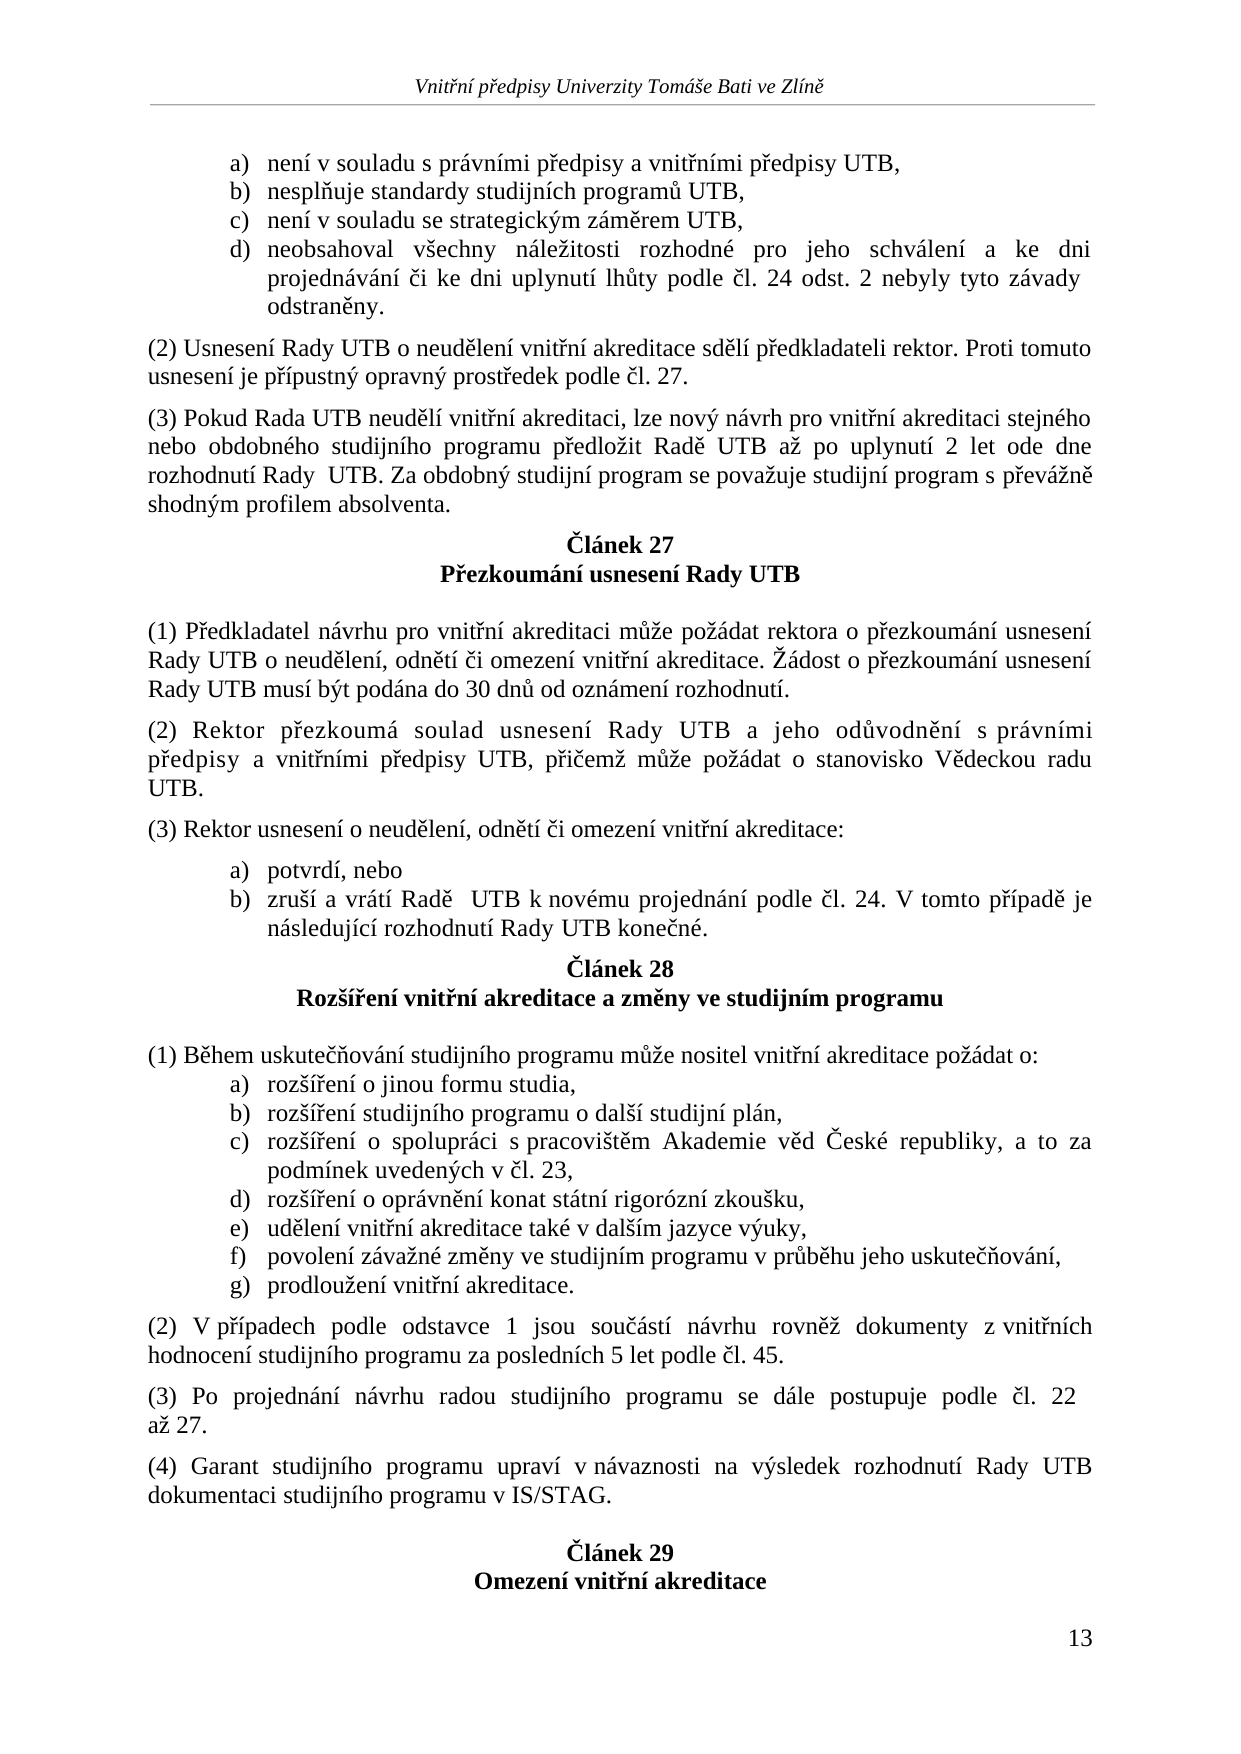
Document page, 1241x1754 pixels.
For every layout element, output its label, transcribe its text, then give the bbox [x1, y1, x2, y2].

list není v souladu s právními předpisy a vnitřními předpisy UTB, [229, 148, 1093, 176]
list potvrdí, nebo [229, 855, 1093, 884]
text Článek 29 [148, 1538, 1093, 1566]
text Přezkoumání usnesení Rady UTB [148, 559, 1093, 588]
text (2) Usnesení Rady UTB o neudělení vnitřní akreditace sdělí předkladateli rektor. Proti tomuto usnesení je přípustný opravný prostředek podle čl. 27. [148, 333, 1093, 390]
list rozšíření o spolupráci s pracovištěm Akademie věd České republiky, a to za podmínek uvedených v čl. 23, [229, 1126, 1093, 1184]
text (2) Rektor přezkoumá soulad usnesení Rady UTB a jeho odůvodnění s právními předpisy a vnitřními předpisy UTB, přičemž může požádat o stanovisko Vědeckou radu UTB. [148, 715, 1093, 801]
text Článek 28 [148, 954, 1093, 983]
list rozšíření o oprávnění konat státní rigorózní zkoušku, [229, 1184, 1093, 1213]
text (1) Během uskutečňování studijního programu může nositel vnitřní akreditace požádat o: [148, 1040, 1093, 1069]
text Omezení vnitřní akreditace [148, 1566, 1093, 1595]
text (4) Garant studijního programu upraví v návaznosti na výsledek rozhodnutí Rady UTB dokumentaci studijního programu v IS/STAG. [148, 1451, 1093, 1509]
text Článek 27 [148, 530, 1093, 559]
text (3) Pokud Rada UTB neudělí vnitřní akreditaci, lze nový návrh pro vnitřní akreditaci stejného nebo obdobného studijního programu předložit Radě UTB až po uplynutí 2 let ode dne rozhodnutí Rady UTB. Za obdobný studijní program se považuje studijní program s převážně shodným profilem absolventa. [148, 403, 1093, 518]
text (3) Po projednání návrhu radou studijního programu se dále postupuje podle čl. 22 až 27. [148, 1381, 1093, 1439]
list není v souladu se strategickým záměrem UTB, [229, 205, 1093, 234]
list povolení závažné změny ve studijním programu v průběhu jeho uskutečňování, [229, 1241, 1093, 1270]
list udělení vnitřní akreditace také v dalším jazyce výuky, [229, 1213, 1093, 1241]
list neobsahoval všechny náležitosti rozhodné pro jeho schválení a ke dni projednávání či ke dni uplynutí lhůty podle čl. 24 odst. 2 nebyly tyto závady odstraněny. [229, 234, 1093, 320]
list (1) Předkladatel návrhu pro vnitřní akreditaci může požádat rektora o přezkoumání usnesení Rady UTB o neudělení, odnětí či omezení vnitřní akreditace. Žádost o přezkoumání usnesení Rady UTB musí být podána do 30 dnů od oznámení rozhodnutí. [148, 616, 1093, 703]
list prodloužení vnitřní akreditace. [229, 1270, 1093, 1299]
list nesplňuje standardy studijních programů UTB, [229, 176, 1093, 205]
list rozšíření o jinou formu studia, [229, 1069, 1093, 1098]
list zruší a vrátí Radě UTB k novému projednání podle čl. 24. V tomto případě je následující rozhodnutí Rady UTB konečné. [229, 884, 1093, 941]
text Rozšíření vnitřní akreditace a změny ve studijním programu [148, 983, 1093, 1011]
list rozšíření studijního programu o další studijní plán, [229, 1098, 1093, 1126]
text (2) V případech podle odstavce 1 jsou součástí návrhu rovněž dokumenty z vnitřních hodnocení studijního programu za posledních 5 let podle čl. 45. [148, 1311, 1093, 1369]
text (3) Rektor usnesení o neudělení, odnětí či omezení vnitřní akreditace: [148, 814, 1093, 843]
